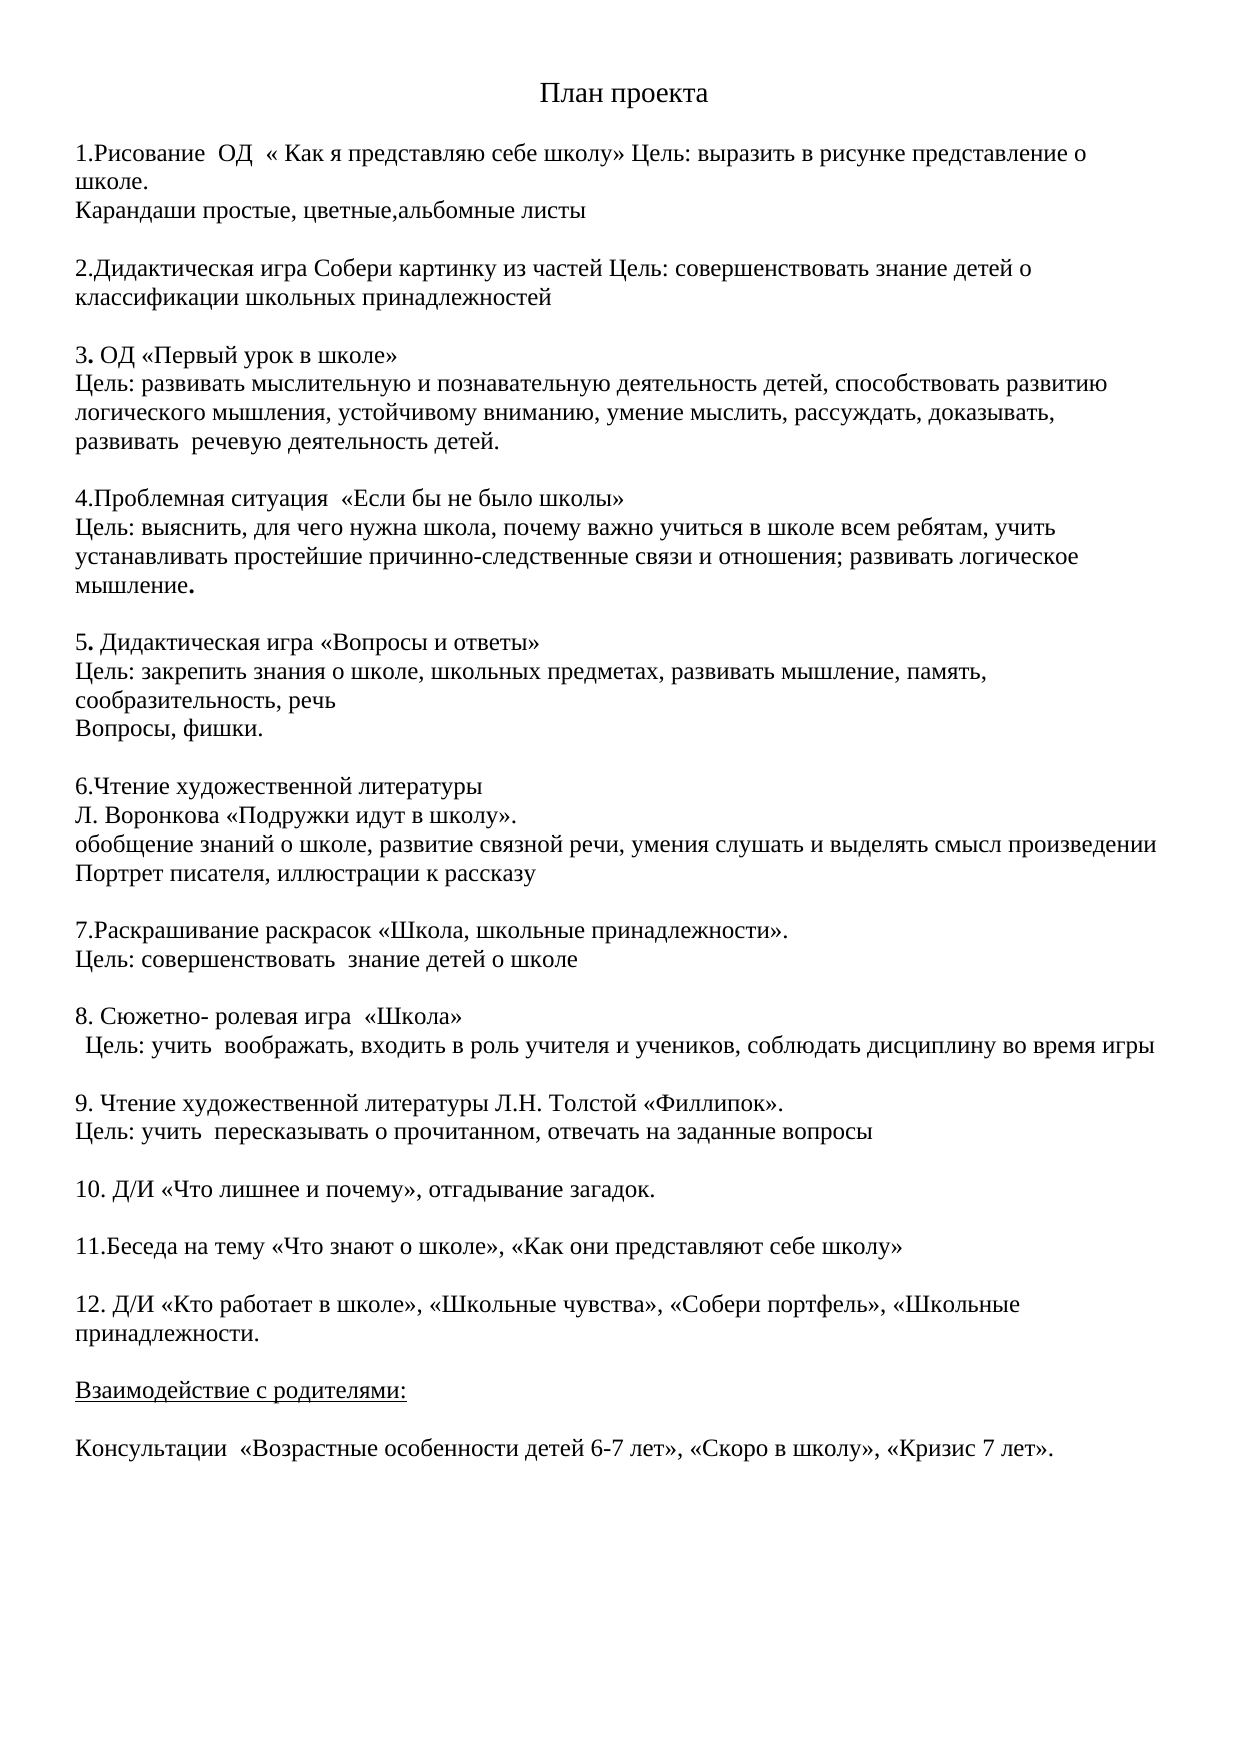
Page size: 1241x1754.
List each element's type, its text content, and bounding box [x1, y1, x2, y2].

text 5. Дидактическая игра «Вопросы и ответы» [75, 627, 1165, 656]
text Л. Воронкова «Подружки идут в школу». [75, 800, 1165, 829]
text Цель: выяснить, для чего нужна школа, почему важно учиться в школе всем ребятам, учить устанавливать простейшие причинно-следственные связи и отношения; развивать логическое мышление. [75, 512, 1165, 598]
text Цель: развивать мыслительную и познавательную деятельность детей, способствовать развитию логического мышления, устойчивому вниманию, умение мыслить, рассуждать, доказывать, развивать речевую деятельность детей. [75, 368, 1165, 455]
text 3. ОД «Первый урок в школе» [75, 340, 1165, 368]
text Цель: учить пересказывать о прочитанном, отвечать на заданные вопросы [75, 1116, 1165, 1145]
text Консультации «Возрастные особенности детей 6-7 лет», «Скоро в школу», «Кризис 7 лет». [75, 1433, 1165, 1462]
text 7.Раскрашивание раскрасок «Школа, школьные принадлежности». [75, 915, 1165, 944]
text 6.Чтение художественной литературы [75, 771, 1165, 800]
text обобщение знаний о школе, развитие связной речи, умения слушать и выделять смысл произведении Портрет писателя, иллюстрации к рассказу [75, 829, 1165, 886]
text 8. Сюжетно- ролевая игра «Школа» [75, 1001, 1165, 1030]
text 12. Д/И «Кто работает в школе», «Школьные чувства», «Собери портфель», «Школьные принадлежности. [75, 1289, 1165, 1346]
text Цель: закрепить знания о школе, школьных предметах, развивать мышление, память, сообразительность, речь Вопросы, фишки. [75, 656, 1165, 742]
text 11.Беседа на тему «Что знают о школе», «Как они представляют себе школу» [75, 1231, 1165, 1260]
text 10. Д/И «Что лишнее и почему», отгадывание загадок. [75, 1174, 1165, 1203]
text Взаимодействие с родителями: [75, 1376, 1165, 1404]
text Карандаши простые, цветные,альбомные листы [75, 195, 1165, 224]
text 9. Чтение художественной литературы Л.Н. Толстой «Филлипок». [75, 1088, 1165, 1116]
text 4.Проблемная ситуация «Если бы не было школы» [75, 483, 1165, 512]
text 1.Рисование ОД « Как я представляю себе школу» Цель: выразить в рисунке представление о школе. [75, 138, 1165, 195]
text Цель: учить воображать, входить в роль учителя и учеников, соблюдать дисциплину во время игры [75, 1030, 1165, 1059]
text Цель: совершенствовать знание детей о школе [75, 944, 1165, 973]
text План проекта [75, 75, 1165, 108]
text 2.Дидактическая игра Собери картинку из частей Цель: совершенствовать знание детей о классификации школьных принадлежностей [75, 253, 1165, 311]
